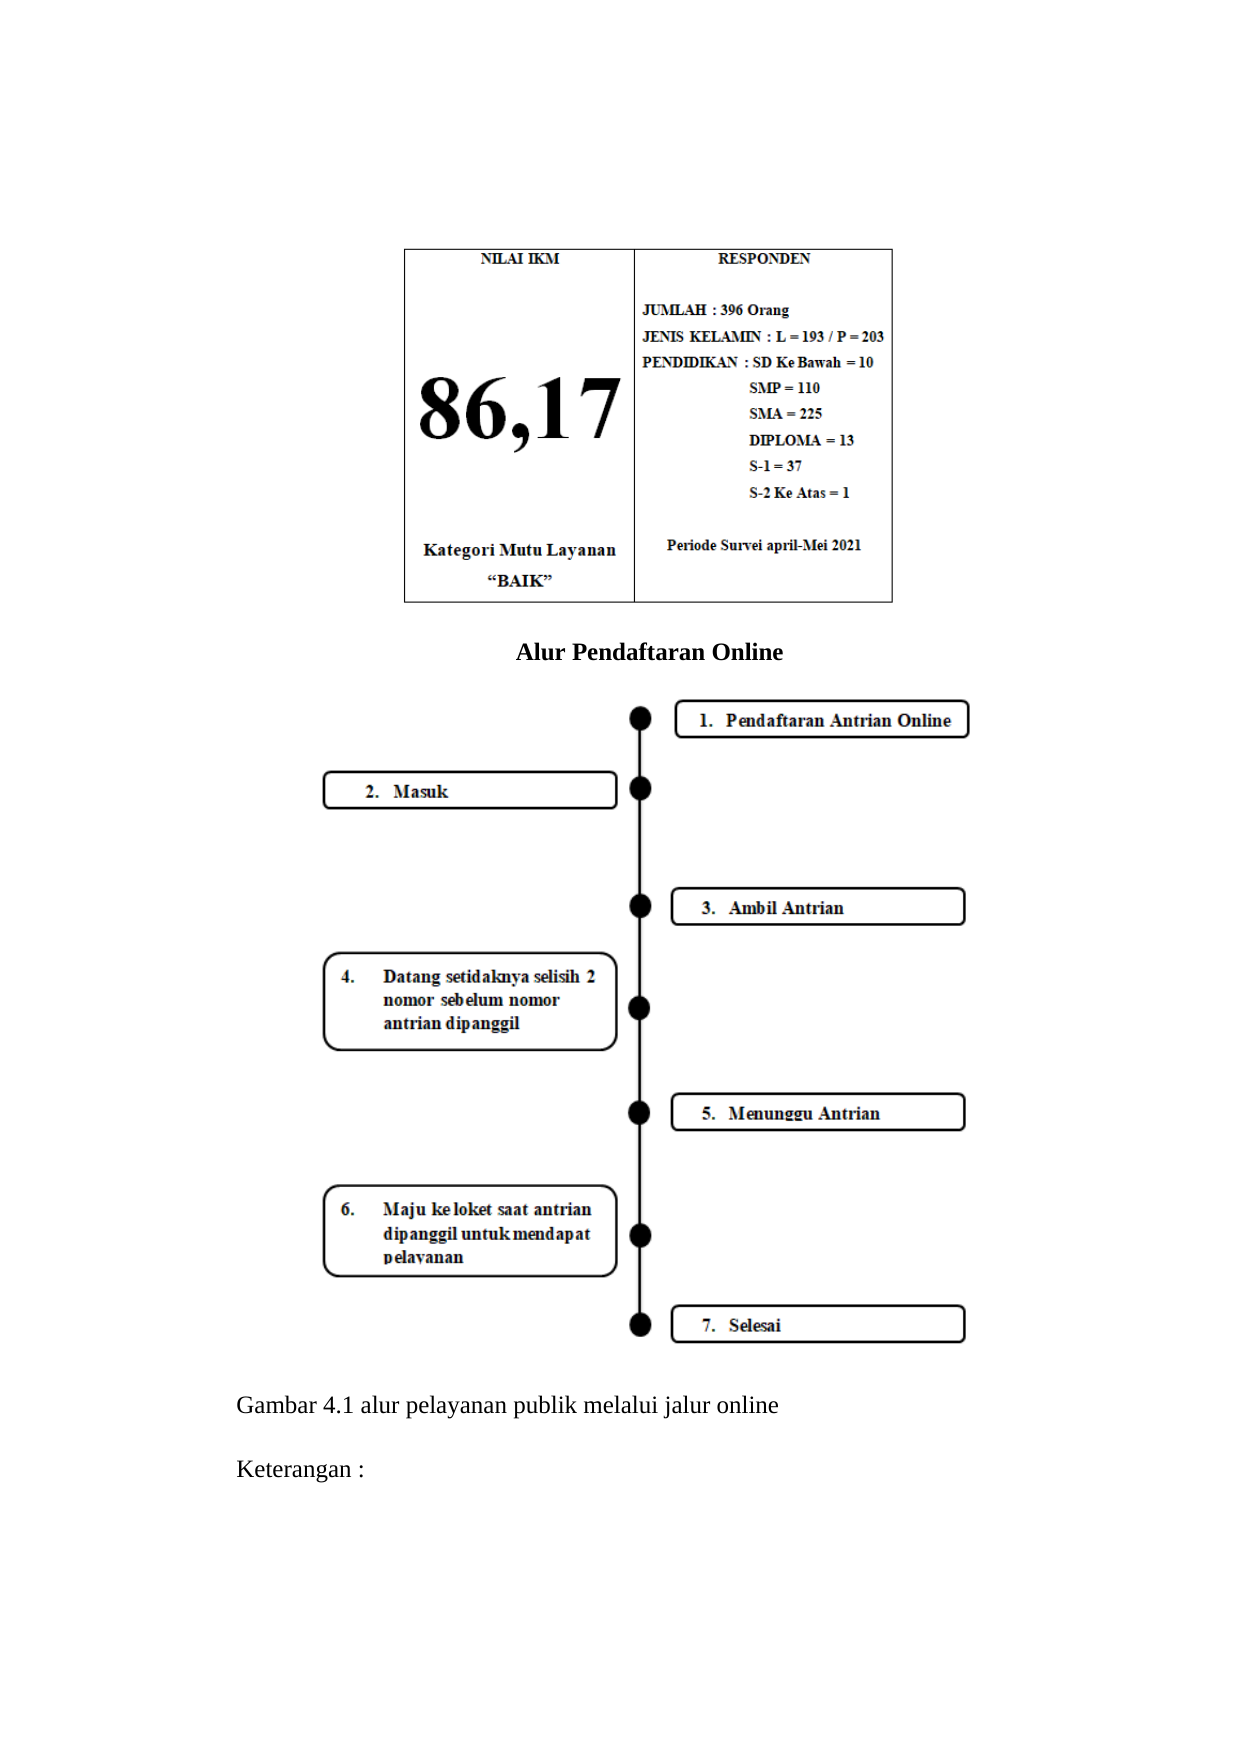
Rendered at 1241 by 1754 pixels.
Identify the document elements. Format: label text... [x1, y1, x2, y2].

picture [307, 680, 993, 1355]
text Keterangan : [236, 1454, 1063, 1482]
picture [388, 236, 912, 623]
text Alur Pendaftaran Online [236, 637, 1063, 666]
text Gambar 4.1 alur pelayanan publik melalui jalur online [236, 1390, 1063, 1418]
